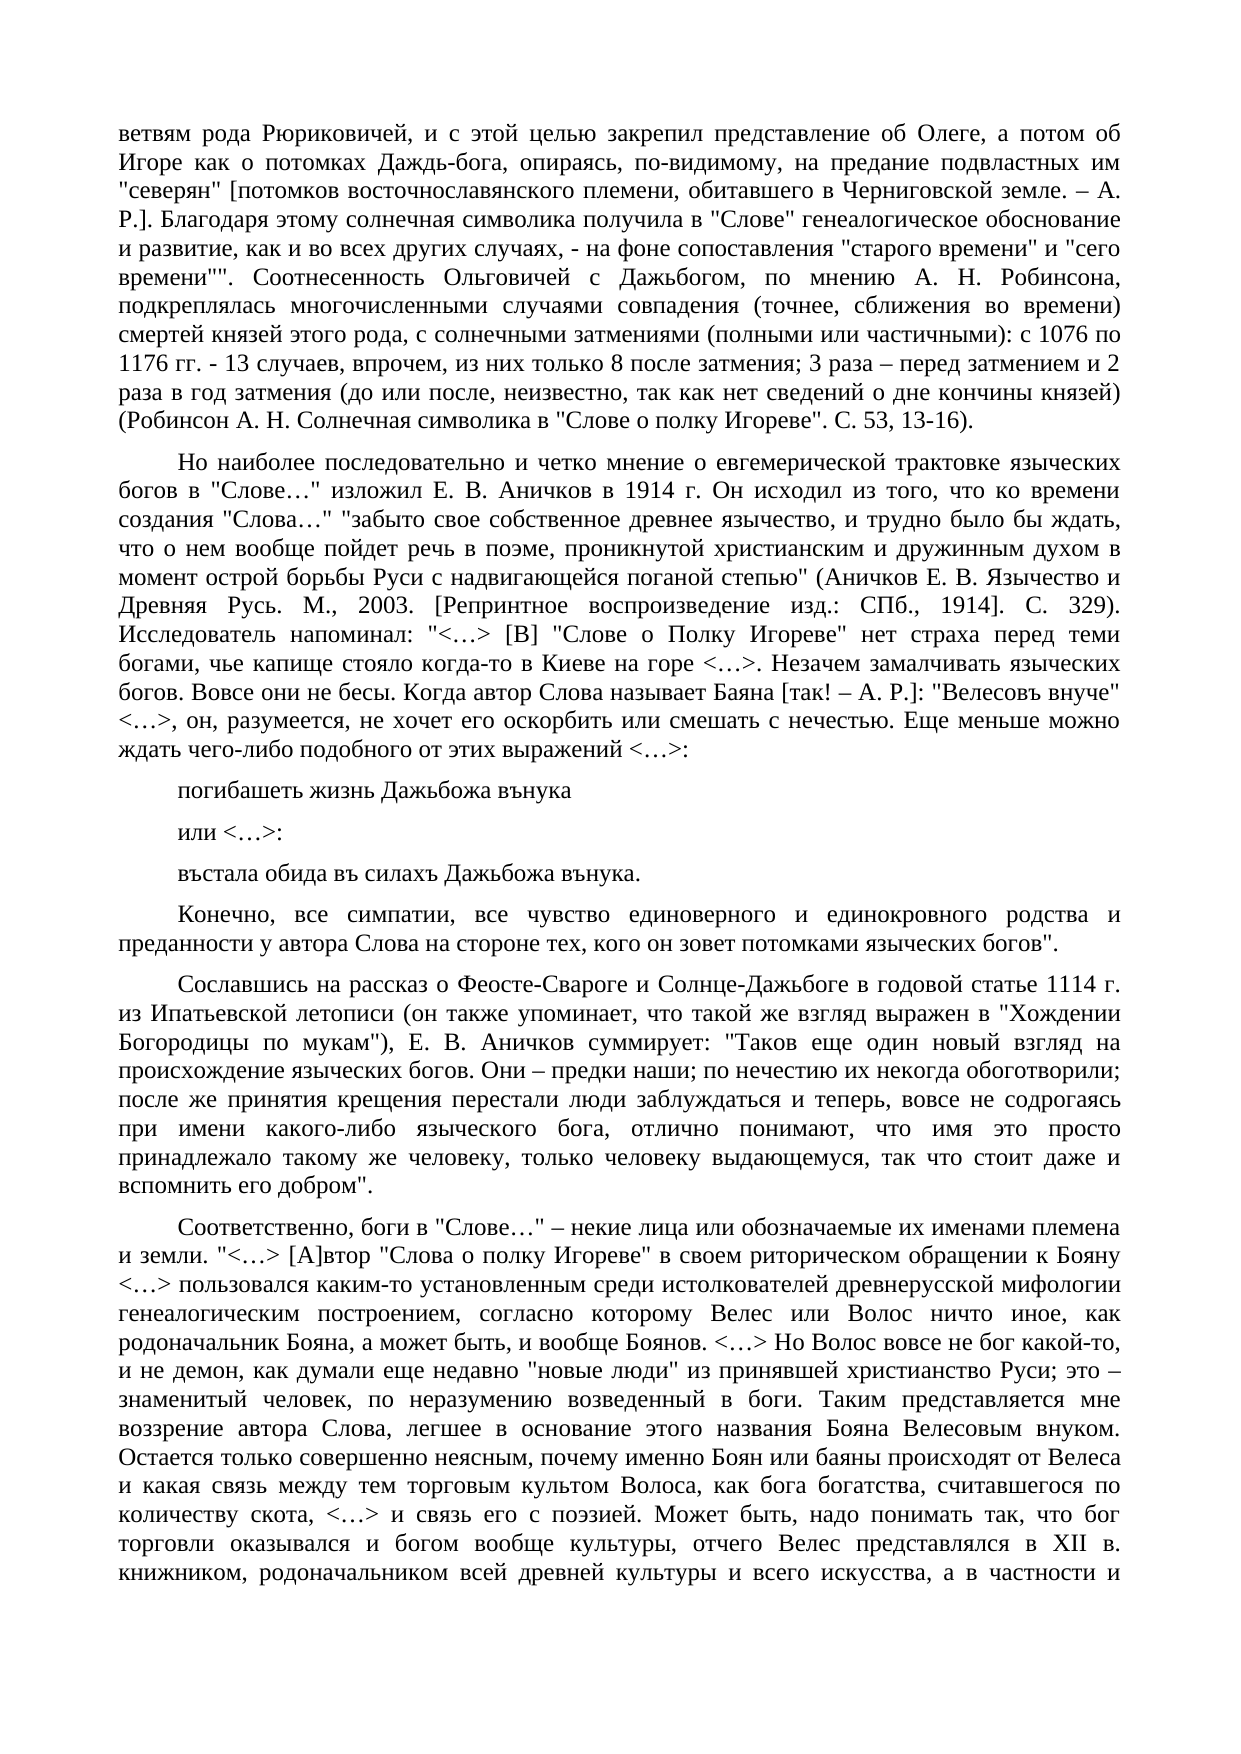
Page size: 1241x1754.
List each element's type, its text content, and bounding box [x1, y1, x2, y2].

text въстала обида въ силахъ Дажьбожа вънука. [118, 858, 1122, 887]
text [118, 1212, 1122, 1586]
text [118, 118, 1122, 434]
text погибашеть жизнь Дажьбожа вънука [118, 776, 1122, 804]
text Но наиболее последовательно и четко мнение о евгемерической трактовке языческих богов в "Слове…" изложил Е. В. Аничков в 1914 г. Он исходил из того, что ко времени создания "Слова…" "забыто свое собственное древнее язычество, и трудно было бы ждать, что о нем вообще пойдет речь в поэме, проникнутой христианским и дружинным духом в момент острой борьбы Руси с надвигающейся поганой степью" (Аничков Е. В. Язычество и Древняя Русь. М., 2003. [Репринтное воспроизведение изд.: СПб., 1914]. С. 329). Исследователь напоминал: "<…> [В] "Слове о Полку Игореве" нет страха перед теми богами, чье капище стояло когда-то в Киеве на горе <…>. Незачем замалчивать языческих богов. Вовсе они не бесы. Когда автор Слова называет Баяна [так! – А. Р.]: "Велесовъ внуче" <…>, он, разумеется, не хочет его оскорбить или смешать с нечестью. Еще меньше можно ждать чего-либо подобного от этих выражений <…>: [118, 447, 1122, 763]
text Сославшись на рассказ о Феосте-Свароге и Солнце-Дажьбоге в годовой статье 1114 г. из Ипатьевской летописи (он также упоминает, что такой же взгляд выражен в "Хождении Богородицы по мукам"), Е. В. Аничков суммирует: "Таков еще один новый взгляд на происхождение языческих богов. Они – предки наши; по нечестию их некогда обоготворили; после же принятия крещения перестали люди заблуждаться и теперь, вовсе не содрогаясь при имени какого-либо языческого бога, отлично понимают, что имя это просто принадлежало такому же человеку, только человеку выдающемуся, так что стоит даже и вспомнить его добром". [118, 969, 1122, 1199]
text или <…>: [118, 817, 1122, 846]
text Конечно, все симпатии, все чувство единоверного и единокровного родства и преданности у автора Слова на стороне тех, кого он зовет потомками языческих богов". [118, 899, 1122, 957]
